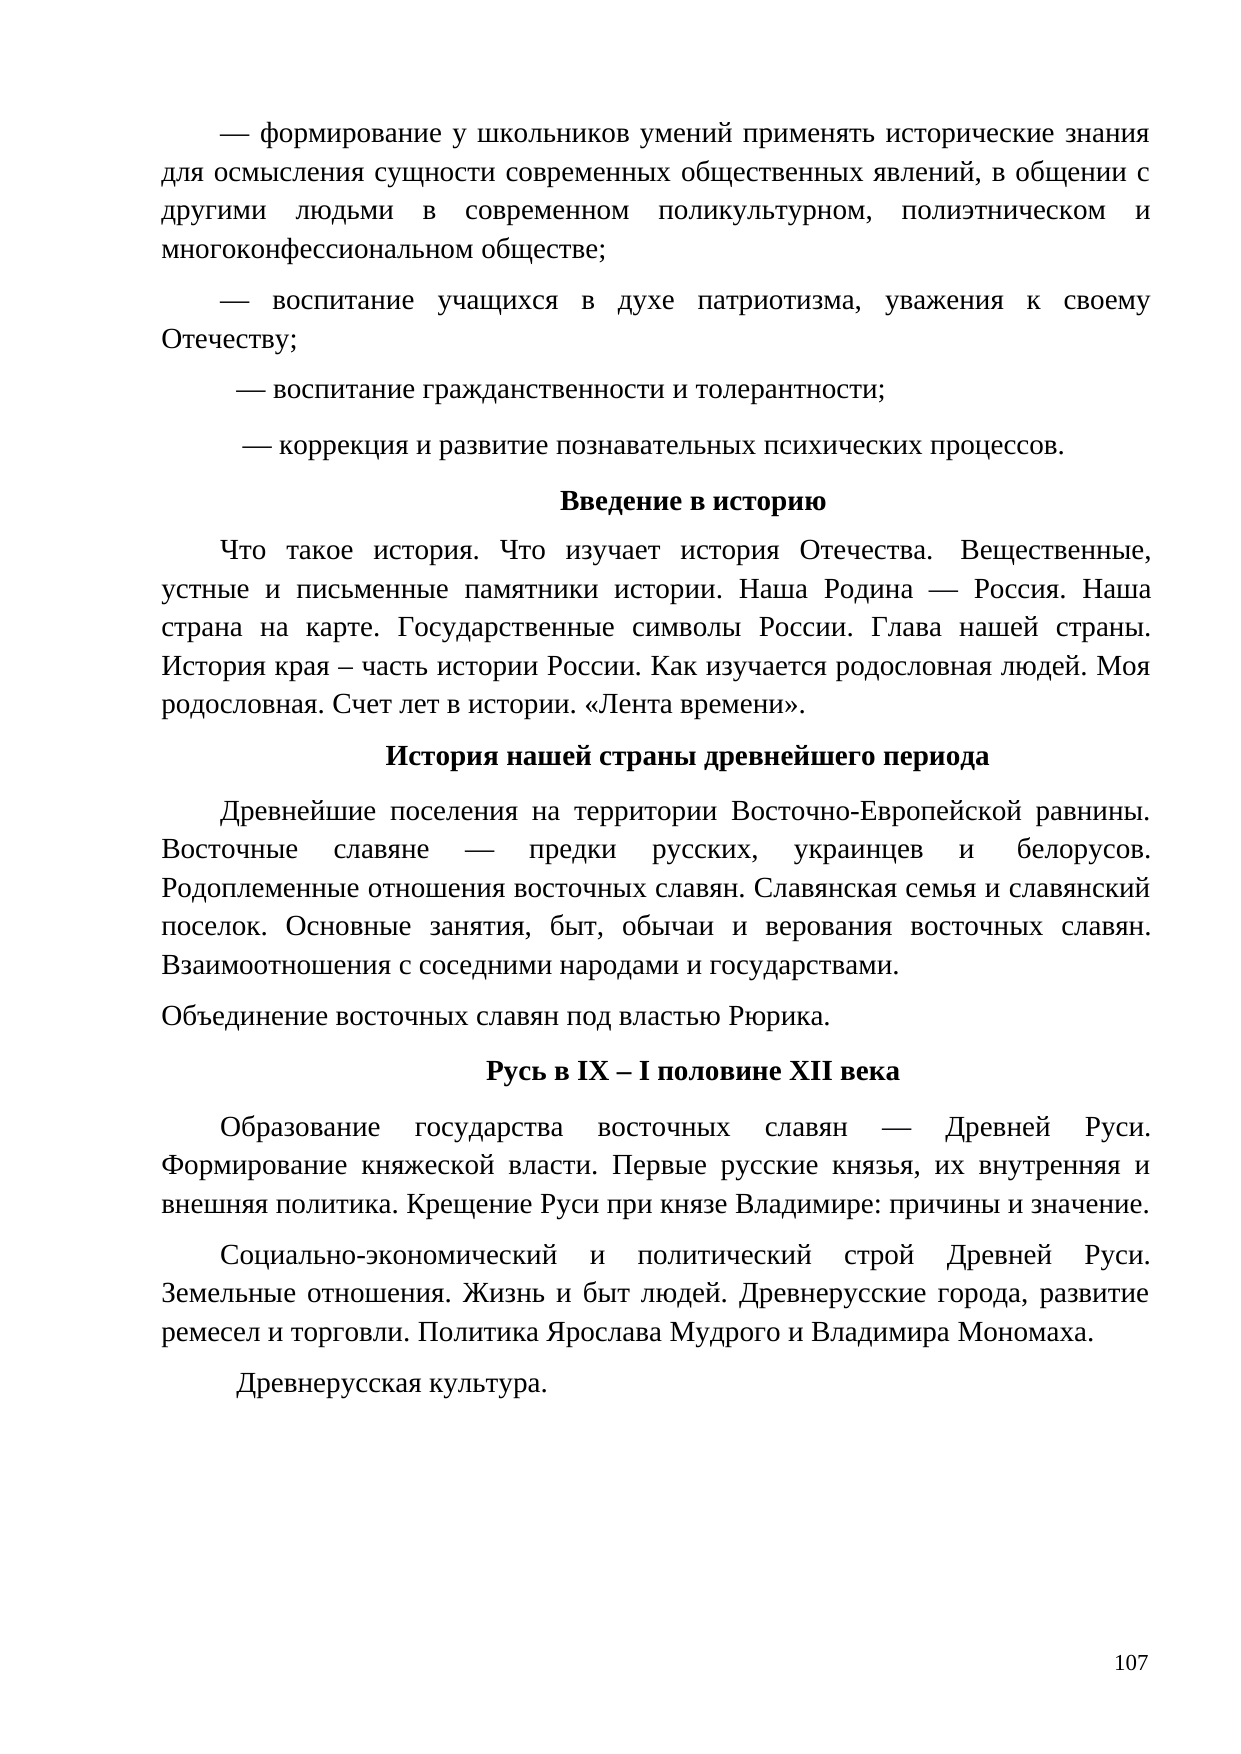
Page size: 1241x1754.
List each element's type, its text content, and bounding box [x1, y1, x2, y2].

list формирование у школьников умений применять исторические знания для осмысления сущности современных общественных явлений, в общении с другими людьми в современном поликультурном, полиэтническом и многоконфессиональном обществе; [161, 115, 1151, 264]
subtitle История нашей страны древнейшего периода [385, 738, 1180, 772]
text Социально-экономический и политический строй Древней Руси. Земельные отношения. Жизнь и быт людей. Древнерусские города, развитие ремесел и торговли. Политика Ярослава Мудрого и Владимира Мономаха. [161, 1237, 1151, 1348]
list воспитание учащихся в духе патриотизма, уважения к своему Отечеству; [161, 282, 1151, 354]
text Древнейшие поселения на территории Восточно-Европейской равнины. Восточные славяне ― предки русских, украинцев и белорусов. Родоплеменные отношения восточных славян. Славянская семья и славянский поселок. Основные занятия, быт, обычаи и верования восточных славян. Взаимоотношения с соседними народами и государствами. [161, 793, 1151, 981]
list воспитание гражданственности и толерантности; [236, 371, 1180, 405]
text Объединение восточных славян под властью Рюрика. [161, 998, 1180, 1032]
subtitle Введение в историю [560, 483, 1180, 517]
text Древнерусская культура. [236, 1365, 1180, 1398]
text Образование государства восточных славян ― Древней Руси. Формирование княжеской власти. Первые русские князья, их внутренняя и внешняя политика. Крещение Руси при князе Владимире: причины и значение. [161, 1109, 1151, 1219]
subtitle Русь в IX – I половине XII века [486, 1053, 1180, 1087]
text Что такое история. Что изучает история Отечества. Вещественные, устные и письменные памятники истории. Наша Родина ― Россия. Наша страна на карте. Государственные символы России. Глава нашей страны. История края – часть истории России. Как изучается родословная людей. Моя родословная. Счет лет в истории. «Лента времени». [161, 532, 1151, 720]
list коррекция и развитие познавательных психических процессов. [242, 427, 1180, 461]
